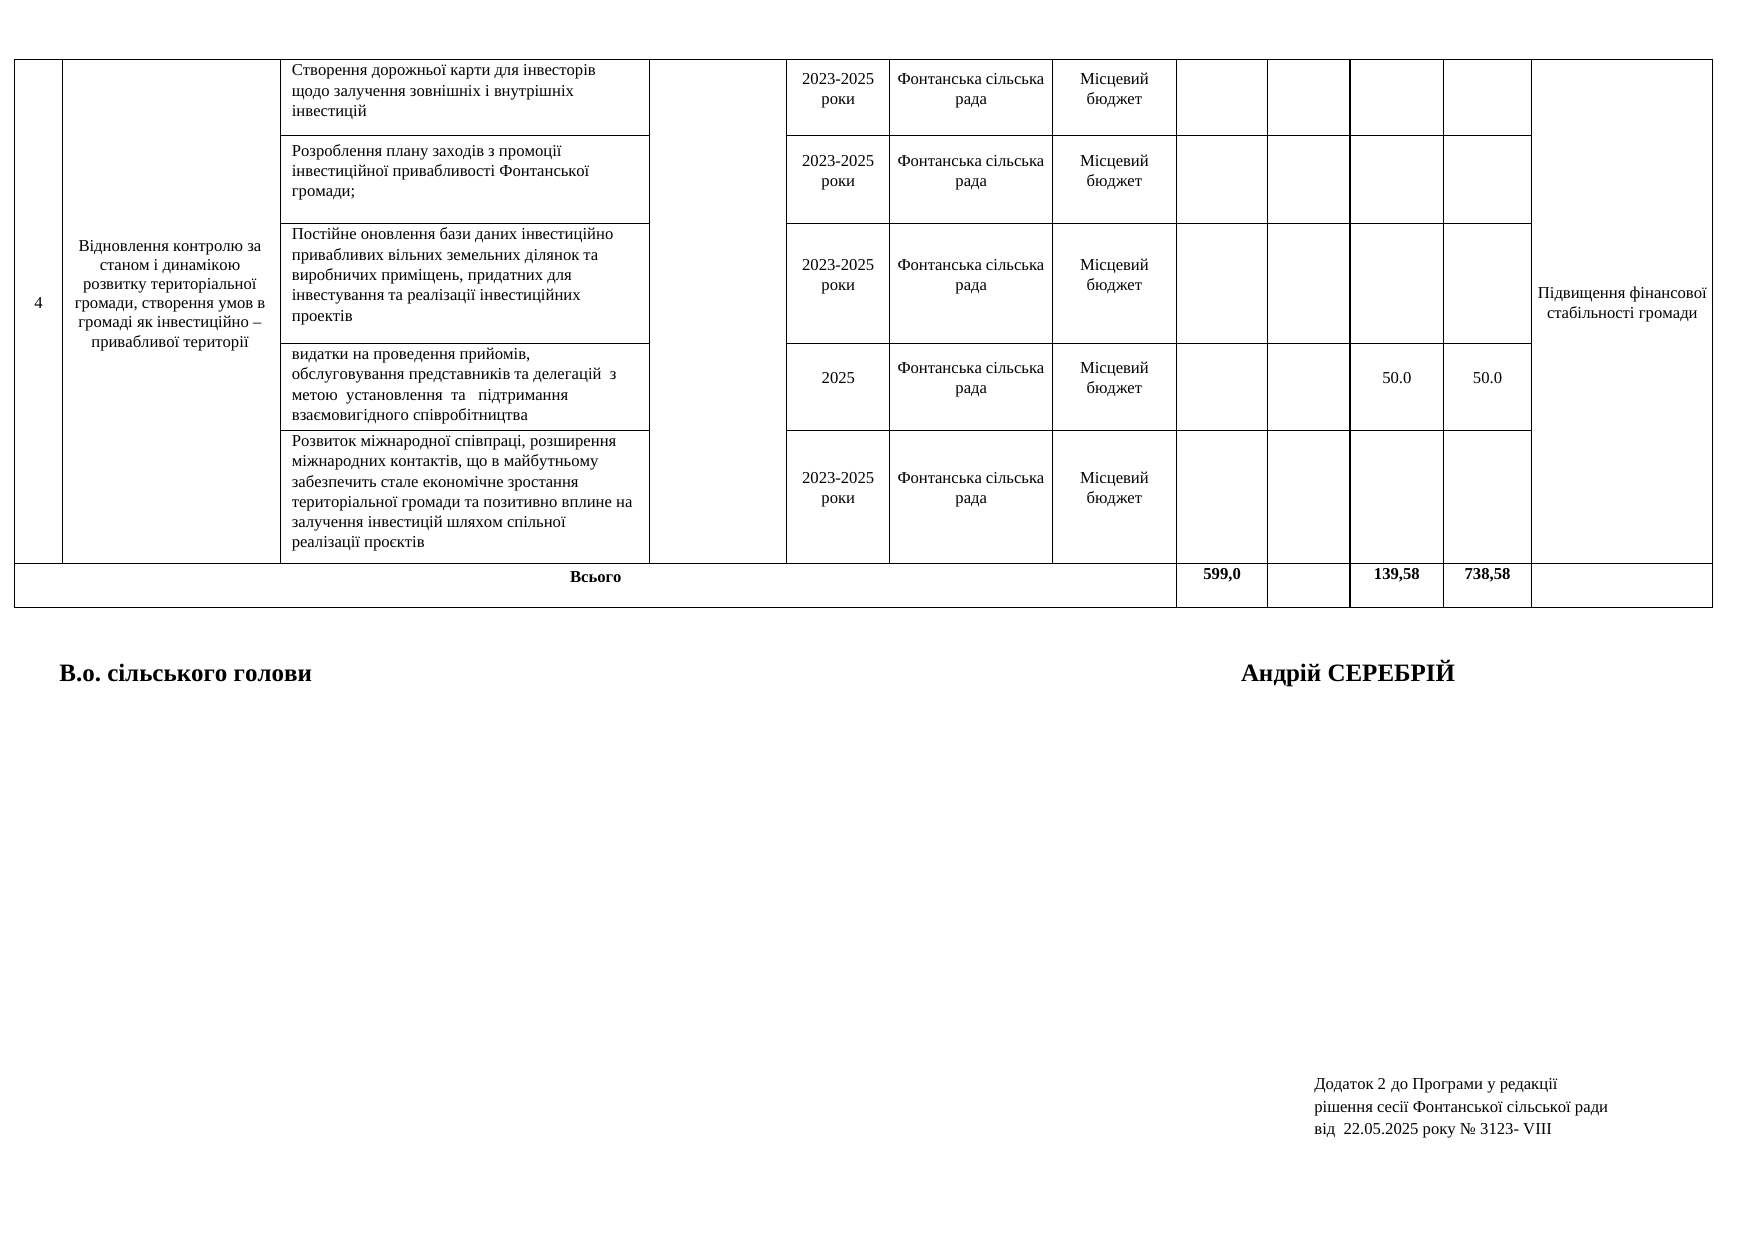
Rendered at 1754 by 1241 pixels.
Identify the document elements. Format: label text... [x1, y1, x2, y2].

table_cell [1444, 60, 1531, 135]
table_cell Фонтанська сільська рада [890, 136, 1052, 223]
table_cell [1268, 136, 1349, 223]
table_cell 2023-2025 роки [787, 431, 889, 563]
table_cell 50.0 [1444, 344, 1531, 430]
table_cell Місцевий бюджет [1053, 60, 1176, 135]
table_cell [1351, 224, 1443, 343]
table_cell 2023-2025 роки [787, 224, 889, 343]
table_cell Відновлення контролю за станом і динамікою розвитку територіальної громади, створення умов в громаді як інвестиційно – привабливої території [63, 60, 280, 563]
table_cell [1444, 136, 1531, 223]
table_cell [1268, 60, 1349, 135]
table_cell [1268, 431, 1349, 563]
table_cell 599,0 [1177, 564, 1267, 607]
table_cell [1268, 564, 1349, 607]
table_cell [1268, 224, 1349, 343]
table_cell Фонтанська сільська рада [890, 344, 1052, 430]
text В.о. сільського голови Андрій СЕРЕБРІЙ [59, 658, 1710, 687]
table_cell [1444, 224, 1531, 343]
list Додаток 2 до Програми у редакції [1314, 1074, 1710, 1093]
list рішення сесії Фонтанської сільської ради [1314, 1096, 1710, 1116]
list від 22.05.2025 року № 3123- VIII [1314, 1118, 1710, 1138]
table_cell Розроблення плану заходів з промоції інвестиційної привабливості Фонтанської громади; [281, 136, 649, 223]
table_cell Місцевий бюджет [1053, 344, 1176, 430]
table_cell Підвищення фінансової стабільності громади [1532, 60, 1712, 563]
table_cell [1532, 564, 1712, 607]
table_cell [1177, 344, 1267, 430]
table_cell Місцевий бюджет [1053, 224, 1176, 343]
table_cell [1268, 344, 1349, 430]
table_cell 2023-2025 роки [787, 60, 889, 135]
table_cell [1177, 60, 1267, 135]
table_cell Місцевий бюджет [1053, 431, 1176, 563]
table_cell Створення дорожньої карти для інвесторів щодо залучення зовнішніх і внутрішніх інвестицій [281, 60, 649, 135]
table_cell 2023-2025 роки [787, 136, 889, 223]
table_cell [1177, 431, 1267, 563]
table_cell 738,58 [1444, 564, 1531, 607]
table_cell Місцевий бюджет [1053, 136, 1176, 223]
table_cell [1351, 431, 1443, 563]
table_cell Фонтанська сільська рада [890, 224, 1052, 343]
table_cell 50.0 [1351, 344, 1443, 430]
table_cell [1351, 60, 1443, 135]
table_cell Постійне оновлення бази даних інвестиційно привабливих вільних земельних ділянок та виробничих приміщень, придатних для інвестування та реалізації інвестиційних проектів [281, 224, 649, 343]
table_cell 139,58 [1351, 564, 1443, 607]
table_cell Розвиток міжнародної співпраці, розширення міжнародних контактів, що в майбутньому забезпечить стале економічне зростання територіальної громади та позитивно вплине на залучення інвестицій шляхом спільної реалізації проєктів [281, 431, 649, 563]
table_cell 4 [15, 60, 62, 563]
table_cell [1444, 431, 1531, 563]
table_cell 2025 [787, 344, 889, 430]
table_cell видатки на проведення прийомів, обслуговування представників та делегацій з метою установлення та підтримання взаємовигідного співробітництва [281, 344, 649, 430]
table_cell [1177, 224, 1267, 343]
table_cell [1177, 136, 1267, 223]
table_cell Фонтанська сільська рада [890, 60, 1052, 135]
table_cell Фонтанська сільська рада [890, 431, 1052, 563]
table_cell Всього [15, 564, 1176, 607]
table_cell [1351, 136, 1443, 223]
